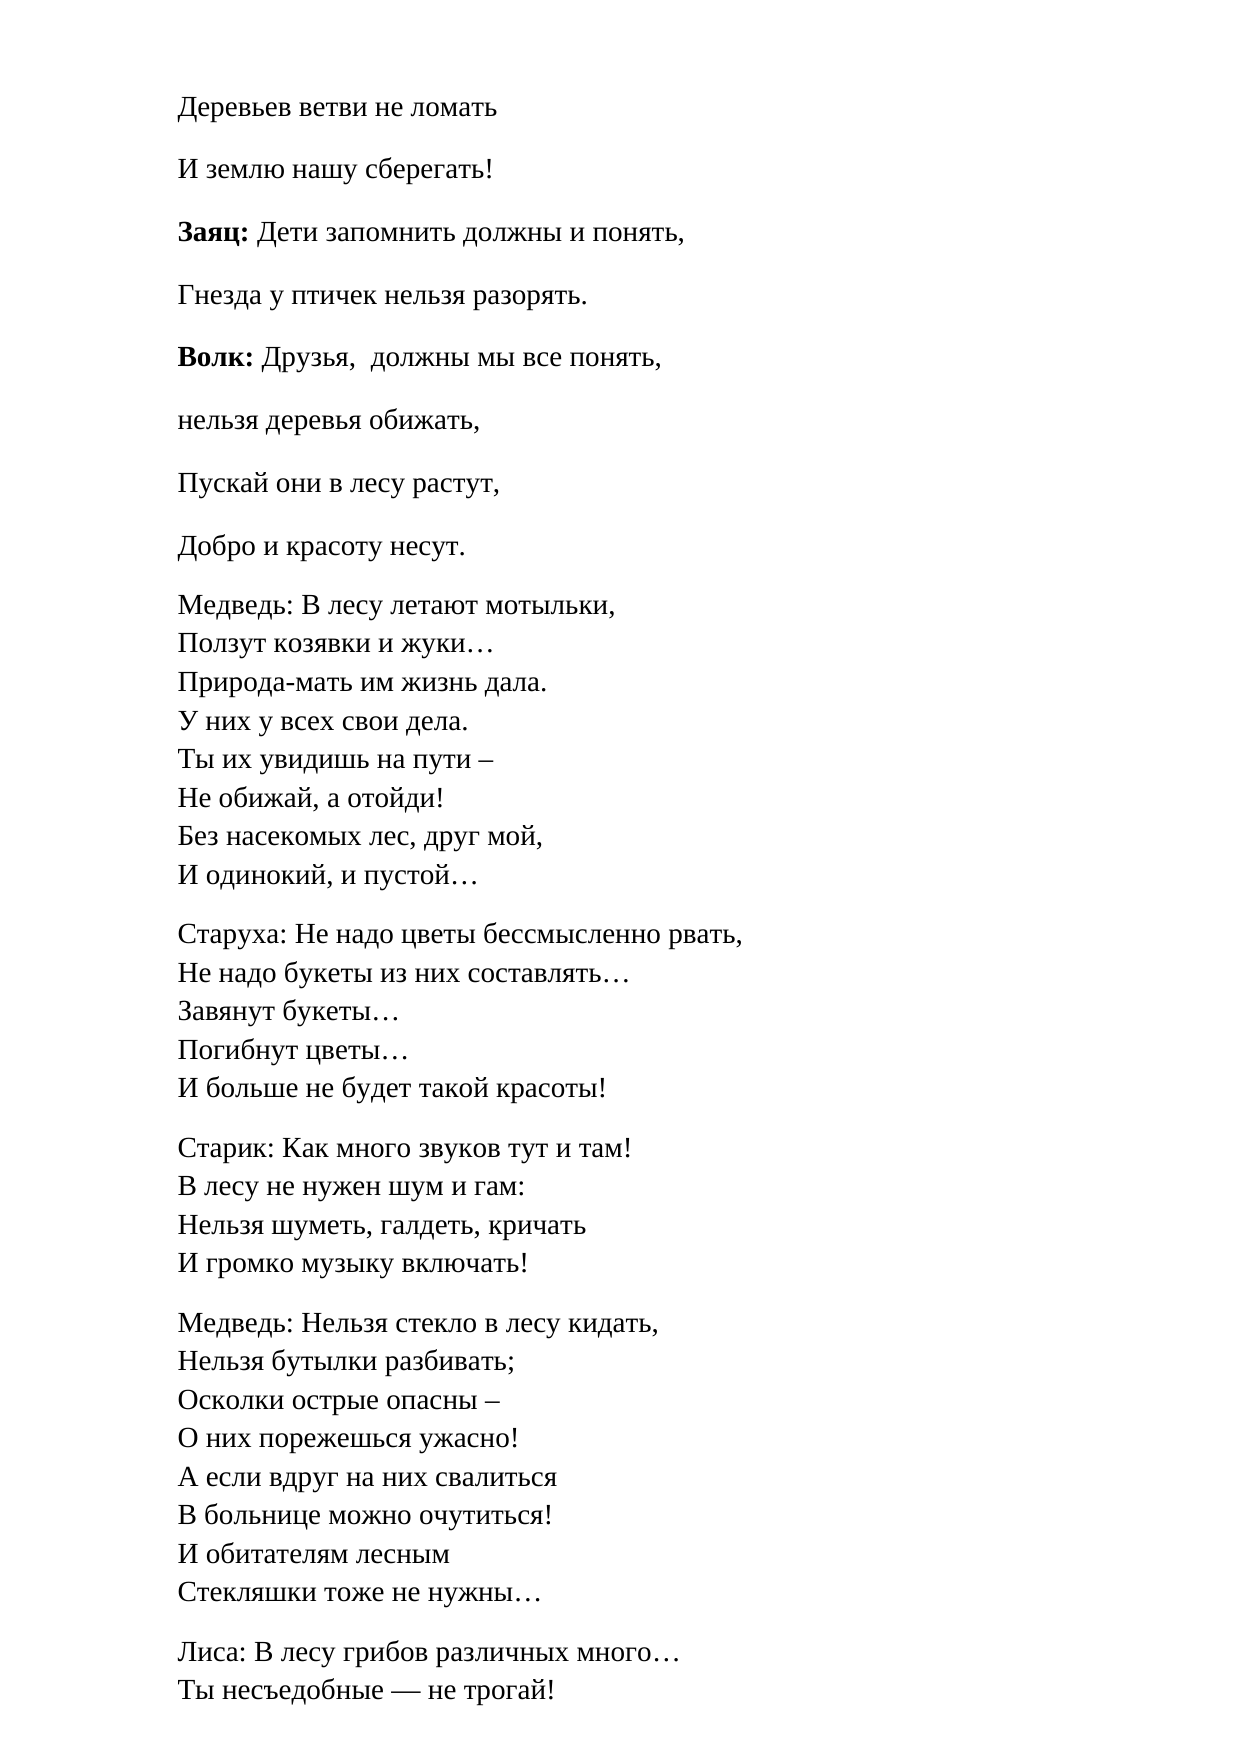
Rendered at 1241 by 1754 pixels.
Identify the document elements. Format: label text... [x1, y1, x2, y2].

text И землю нашу сберегать! [177, 151, 1152, 185]
text нельзя деревья обижать, [177, 402, 1152, 436]
text Волк: Друзья, должны мы все понять, [177, 339, 1152, 373]
text Старик: Как много звуков тут и там! В лесу не нужен шум и гам: Нельзя шуметь, галдеть, кричать И громко музыку включать! [177, 1130, 1152, 1279]
text Старуха: Не надо цветы бессмысленно рвать, Не надо букеты из них составлять… Завянут букеты… Погибнут цветы… И больше не будет такой красоты! [177, 916, 1152, 1104]
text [177, 1634, 1152, 1706]
text Заяц: Дети запомнить должны и понять, [177, 214, 1152, 248]
text Добро и красоту несут. [177, 528, 1152, 561]
text Медведь: В лесу летают мотыльки, Ползут козявки и жуки… Природа-мать им жизнь дала. У них у всех свои дела. Ты их увидишь на пути – Не обижай, а отойди! Без насекомых лес, друг мой, И одинокий, и пустой… [177, 587, 1152, 890]
text Гнезда у птичек нельзя разорять. [177, 277, 1152, 310]
text Пускай они в лесу растут, [177, 465, 1152, 498]
text Деревьев ветви не ломать [177, 89, 1152, 122]
text Медведь: Нельзя стекло в лесу кидать, Нельзя бутылки разбивать; Осколки острые опасны – О них порежешься ужасно! А если вдруг на них свалиться В больнице можно очутиться! И обитателям лесным Стекляшки тоже не нужны… [177, 1305, 1152, 1608]
